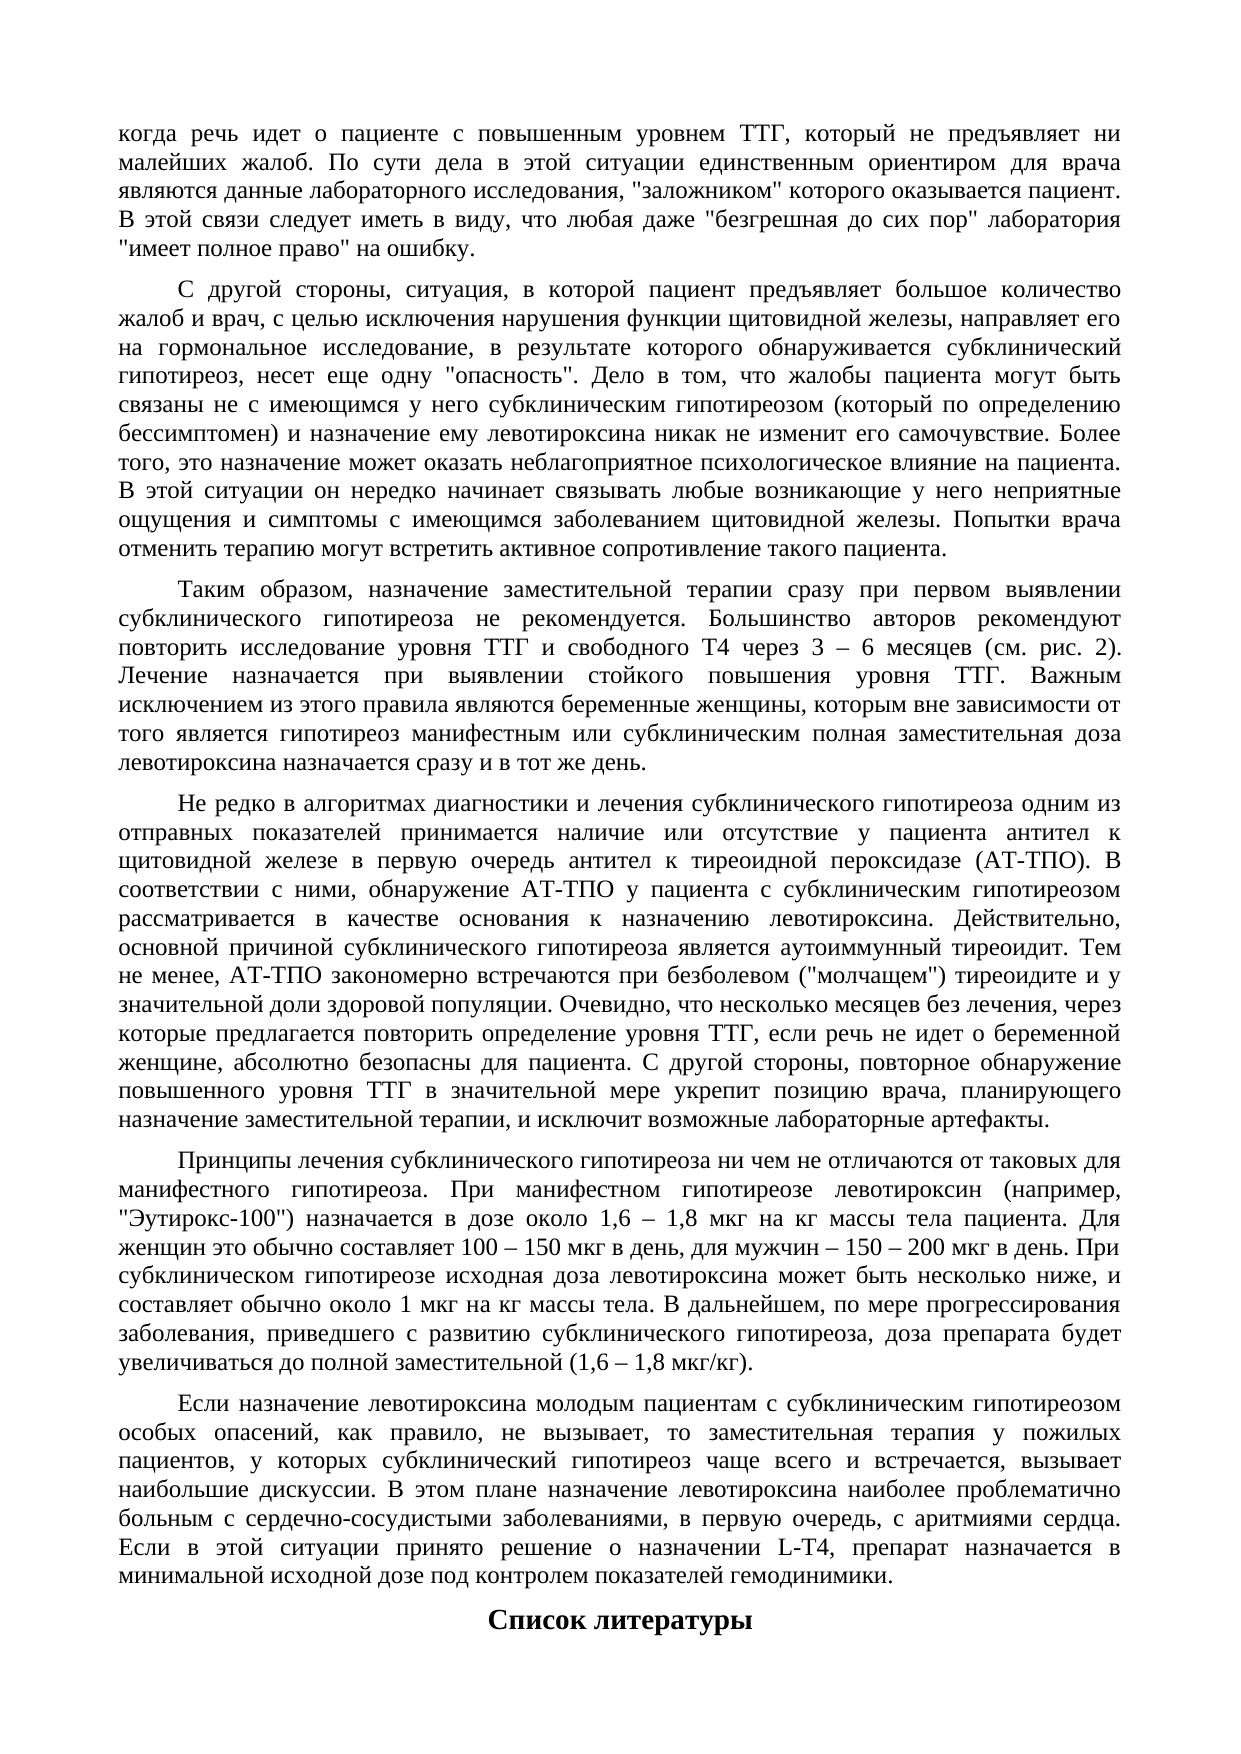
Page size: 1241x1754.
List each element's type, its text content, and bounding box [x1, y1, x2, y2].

text Принципы лечения субклинического гипотиреоза ни чем не отличаются от таковых для манифестного гипотиреоза. При манифестном гипотиреозе левотироксин (например, "Эутирокс-100") назначается в дозе около 1,6 – 1,8 мкг на кг массы тела пациента. Для женщин это обычно составляет 100 – 150 мкг в день, для мужчин – 150 – 200 мкг в день. При субклиническом гипотиреозе исходная доза левотироксина может быть несколько ниже, и составляет обычно около 1 мкг на кг массы тела. В дальнейшем, по мере прогрессирования заболевания, приведшего с развитию субклинического гипотиреоза, доза препарата будет увеличиваться до полной заместительной (1,6 – 1,8 мкг/кг). [118, 1146, 1122, 1376]
text С другой стороны, ситуация, в которой пациент предъявляет большое количество жалоб и врач, с целью исключения нарушения функции щитовидной железы, направляет его на гормональное исследование, в результате которого обнаруживается субклинический гипотиреоз, несет еще одну "опасность". Дело в том, что жалобы пациента могут быть связаны не с имеющимся у него субклиническим гипотиреозом (который по определению бессимптомен) и назначение ему левотироксина никак не изменит его самочувствие. Более того, это назначение может оказать неблагоприятное психологическое влияние на пациента. В этой ситуации он нередко начинает связывать любые возникающие у него неприятные ощущения и симптомы с имеющимся заболеванием щитовидной железы. Попытки врача отменить терапию могут встретить активное сопротивление такого пациента. [118, 274, 1122, 562]
text Таким образом, назначение заместительной терапии сразу при первом выявлении субклинического гипотиреоза не рекомендуется. Большинство авторов рекомендуют повторить исследование уровня ТТГ и свободного Т4 через 3 – 6 месяцев (см. рис. 2). Лечение назначается при выявлении стойкого повышения уровня ТТГ. Важным исключением из этого правила являются беременные женщины, которым вне зависимости от того является гипотиреоз манифестным или субклиническим полная заместительная доза левотироксина назначается сразу и в тот же день. [118, 574, 1122, 776]
text Список литературы [118, 1602, 1122, 1635]
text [118, 118, 1122, 262]
text Не редко в алгоритмах диагностики и лечения субклинического гипотиреоза одним из отправных показателей принимается наличие или отсутствие у пациента антител к щитовидной железе в первую очередь антител к тиреоидной пероксидазе (АТ-ТПО). В соответствии с ними, обнаружение АТ-ТПО у пациента с субклиническим гипотиреозом рассматривается в качестве основания к назначению левотироксина. Действительно, основной причиной субклинического гипотиреоза является аутоиммунный тиреоидит. Тем не менее, АТ-ТПО закономерно встречаются при безболевом ("молчащем") тиреоидите и у значительной доли здоровой популяции. Очевидно, что несколько месяцев без лечения, через которые предлагается повторить определение уровня ТТГ, если речь не идет о беременной женщине, абсолютно безопасны для пациента. С другой стороны, повторное обнаружение повышенного уровня ТТГ в значительной мере укрепит позицию врача, планирующего назначение заместительной терапии, и исключит возможные лабораторные артефакты. [118, 788, 1122, 1133]
text Если назначение левотироксина молодым пациентам с субклиническим гипотиреозом особых опасений, как правило, не вызывает, то заместительная терапия у пожилых пациентов, у которых субклинический гипотиреоз чаще всего и встречается, вызывает наибольшие дискуссии. В этом плане назначение левотироксина наиболее проблематично больным с сердечно-сосудистыми заболеваниями, в первую очередь, с аритмиями сердца. Если в этой ситуации принято решение о назначении L-Т4, препарат назначается в минимальной исходной дозе под контролем показателей гемодинимики. [118, 1388, 1122, 1589]
